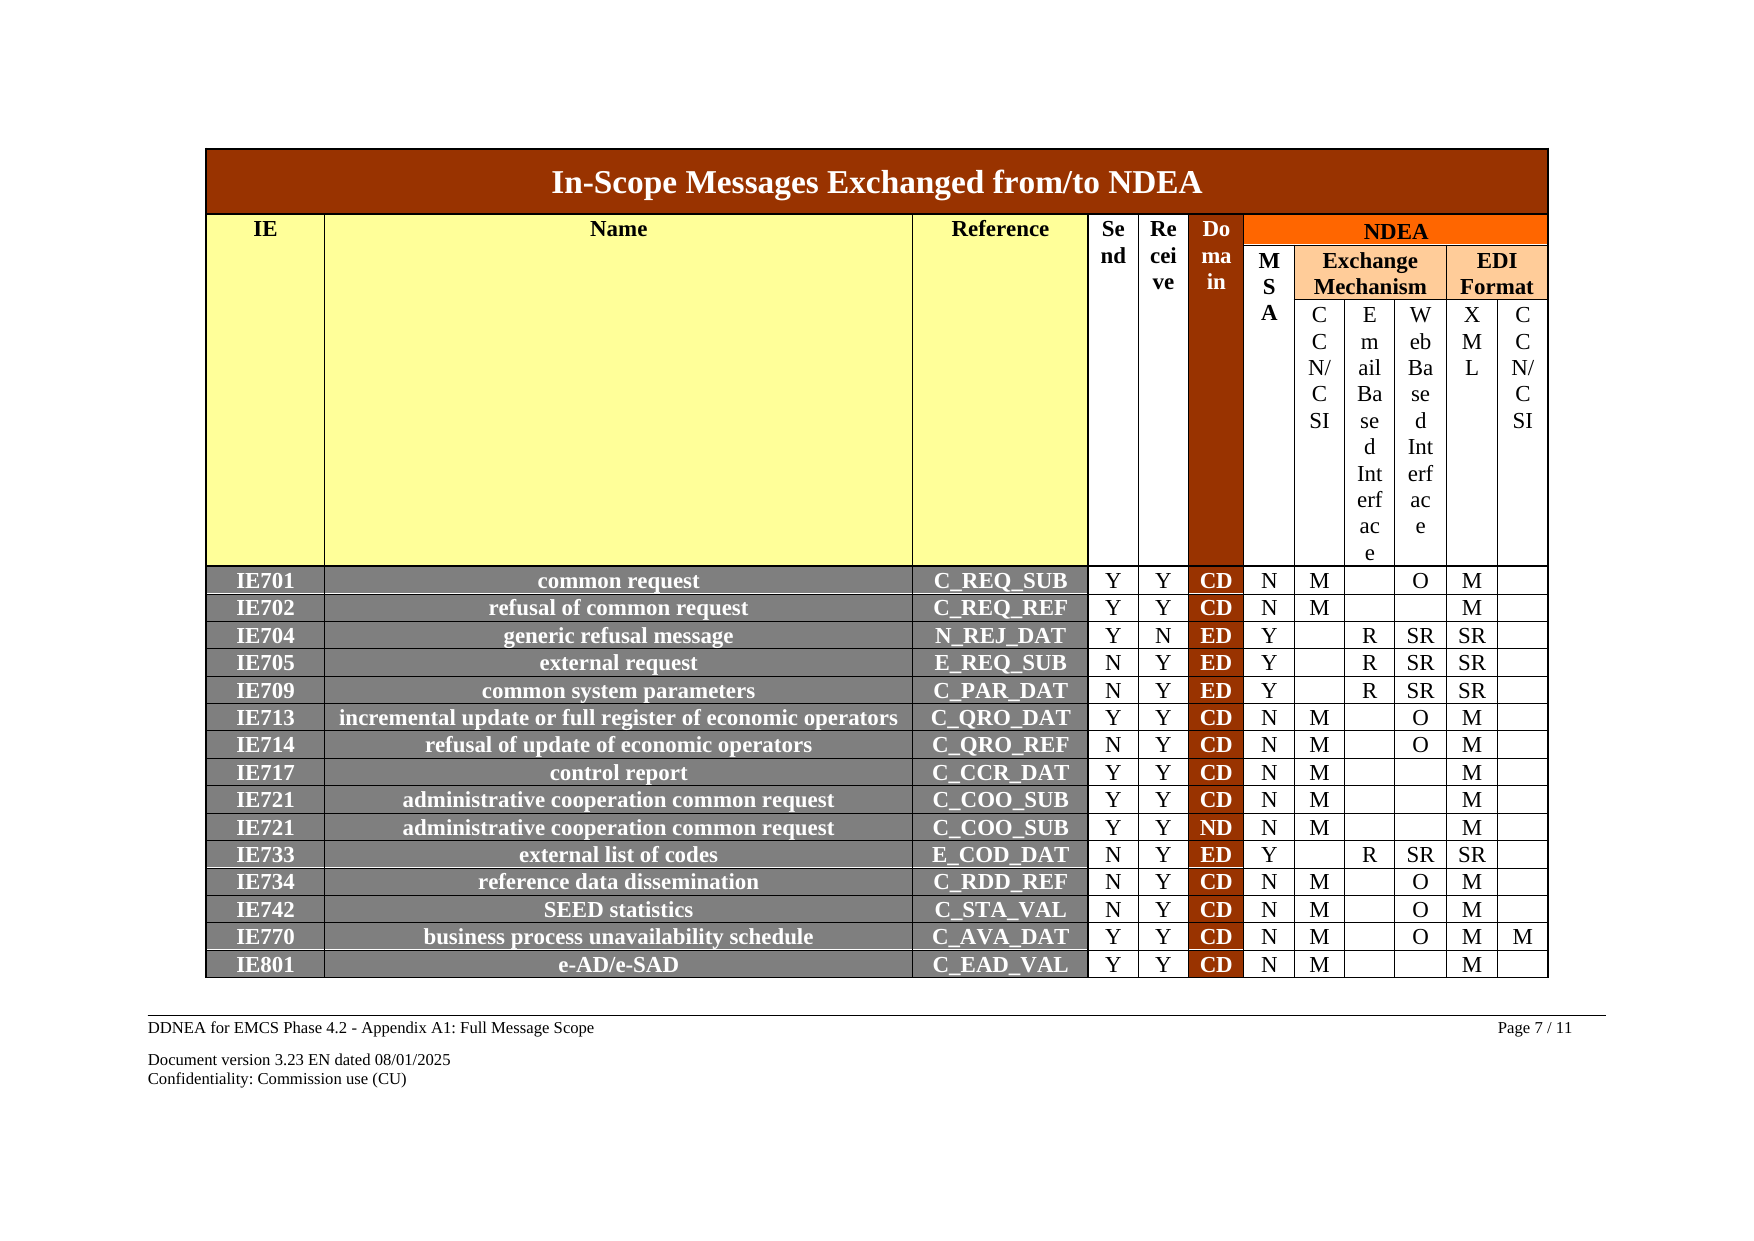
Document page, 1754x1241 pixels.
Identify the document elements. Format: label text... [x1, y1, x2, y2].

table_cell CD [1189, 896, 1243, 922]
table_cell administrative cooperation common request [325, 786, 912, 813]
table_cell IE [207, 215, 324, 565]
table_cell C_QRO_REF [913, 731, 1087, 758]
table_cell C_CCR_DAT [913, 759, 1087, 785]
table_cell [1498, 649, 1547, 676]
table_cell Y [1089, 759, 1138, 785]
table_cell EDI Format [1447, 246, 1547, 299]
table_cell R [1345, 649, 1394, 676]
table_cell Y [1089, 567, 1138, 593]
table_cell Y [1244, 649, 1294, 676]
table_cell [1345, 814, 1394, 840]
table_cell M [1295, 923, 1344, 949]
table_cell Y [1139, 786, 1188, 813]
table_cell CD [1189, 704, 1243, 730]
table_cell N [1089, 896, 1138, 922]
table_cell C_QRO_DAT [913, 704, 1087, 730]
table_cell M [1447, 814, 1497, 840]
table_cell IE801 [207, 951, 324, 977]
table_cell [1395, 786, 1446, 813]
table_cell [1498, 841, 1547, 867]
table_cell C_PAR_DAT [913, 677, 1087, 703]
table_cell CD [1189, 786, 1243, 813]
table_cell Y [1244, 622, 1294, 648]
table_cell [1345, 923, 1394, 949]
table_cell M [1447, 759, 1497, 785]
table_cell [1498, 814, 1547, 840]
table_cell Y [1089, 814, 1138, 840]
table_cell [1498, 951, 1547, 977]
table_cell [1345, 759, 1394, 785]
table_cell M [1295, 869, 1344, 895]
table_cell [1498, 622, 1547, 648]
table_cell SR [1447, 841, 1497, 867]
table_cell XML [1447, 300, 1497, 565]
table_cell O [1395, 731, 1446, 758]
table_cell C_STA_VAL [913, 896, 1087, 922]
table_cell [1498, 786, 1547, 813]
table_cell e-AD/e-SAD [325, 951, 912, 977]
table_cell [1498, 567, 1547, 593]
table_cell Y [1244, 841, 1294, 867]
table_cell N [1244, 786, 1294, 813]
table_cell [1498, 896, 1547, 922]
table_cell M [1447, 731, 1497, 758]
table_cell Y [1139, 731, 1188, 758]
table_cell C_EAD_VAL [913, 951, 1087, 977]
table_cell M [1295, 595, 1344, 621]
table_cell SR [1447, 649, 1497, 676]
table_cell IE705 [207, 649, 324, 676]
table_cell business process unavailability schedule [325, 923, 912, 949]
table_cell ED [1189, 677, 1243, 703]
table_cell N [1244, 814, 1294, 840]
table_cell N [1244, 923, 1294, 949]
table_cell N_REJ_DAT [913, 622, 1087, 648]
table_cell IE717 [207, 759, 324, 785]
table_cell Name [325, 215, 912, 565]
table_cell E_COD_DAT [913, 841, 1087, 867]
table_cell IE709 [207, 677, 324, 703]
table_cell C_REQ_SUB [913, 567, 1087, 593]
table_cell CD [1189, 759, 1243, 785]
table_cell CD [1189, 951, 1243, 977]
table_cell CD [1189, 567, 1243, 593]
table_cell NDEA [1244, 215, 1547, 244]
table_cell Y [1139, 896, 1188, 922]
table_cell N [1089, 731, 1138, 758]
table_cell N [1244, 869, 1294, 895]
table_cell [1295, 622, 1344, 648]
table_cell ND [1189, 814, 1243, 840]
table_cell CCN/CSI [1295, 300, 1344, 565]
table_cell SEED statistics [325, 896, 912, 922]
table_cell CD [1189, 869, 1243, 895]
table_cell N [1089, 841, 1138, 867]
table_cell Y [1139, 649, 1188, 676]
table_cell O [1395, 567, 1446, 593]
table_cell C_COO_SUB [913, 814, 1087, 840]
table_cell [1395, 814, 1446, 840]
table_cell N [1089, 677, 1138, 703]
table_cell CCN/CSI [1498, 300, 1547, 565]
table_cell Y [1139, 595, 1188, 621]
table_cell [1345, 869, 1394, 895]
table_cell O [1395, 704, 1446, 730]
table_cell Y [1089, 704, 1138, 730]
table_cell Y [1089, 923, 1138, 949]
table_cell N [1244, 951, 1294, 977]
table_cell [1345, 951, 1394, 977]
table_cell [1498, 759, 1547, 785]
table_cell M [1295, 786, 1344, 813]
table_cell Y [1089, 786, 1138, 813]
table_cell refusal of common request [325, 595, 912, 621]
table_cell IE742 [207, 896, 324, 922]
table_cell CD [1189, 731, 1243, 758]
table_cell Y [1089, 951, 1138, 977]
table_cell ED [1189, 649, 1243, 676]
table_cell external request [325, 649, 912, 676]
table_cell N [1089, 649, 1138, 676]
table_cell Receive [1139, 215, 1188, 565]
table_cell C_COO_SUB [913, 786, 1087, 813]
table_cell IE714 [207, 731, 324, 758]
table_cell [1345, 896, 1394, 922]
table_cell Web Based Interface [1395, 300, 1446, 565]
table_cell O [1395, 923, 1446, 949]
table_cell SR [1395, 677, 1446, 703]
table_cell [1295, 649, 1344, 676]
table_cell [1498, 869, 1547, 895]
table_cell control report [325, 759, 912, 785]
table_cell [1345, 595, 1394, 621]
table_cell Y [1139, 567, 1188, 593]
table_cell reference data dissemination [325, 869, 912, 895]
table_cell Send [1089, 215, 1138, 565]
table_cell N [1244, 759, 1294, 785]
table_cell M [1447, 869, 1497, 895]
table_cell Y [1139, 814, 1188, 840]
table_cell O [1395, 896, 1446, 922]
table_cell MSA [1244, 246, 1294, 565]
table_cell IE721 [207, 814, 324, 840]
table_cell N [1244, 704, 1294, 730]
table_cell [1345, 567, 1394, 593]
table_cell Exchange Mechanism [1295, 246, 1446, 299]
table_cell Y [1089, 595, 1138, 621]
table_cell [1345, 786, 1394, 813]
table_cell N [1244, 731, 1294, 758]
table_cell Domain [1189, 215, 1243, 565]
table_cell R [1345, 622, 1394, 648]
table_cell Y [1139, 951, 1188, 977]
table_cell [1498, 677, 1547, 703]
table_cell SR [1395, 622, 1446, 648]
table_cell C_RDD_REF [913, 869, 1087, 895]
table_cell M [1447, 896, 1497, 922]
table_cell [1345, 704, 1394, 730]
table_cell Y [1139, 704, 1188, 730]
table_cell M [1295, 759, 1344, 785]
table_cell N [1139, 622, 1188, 648]
table_cell M [1447, 567, 1497, 593]
table_cell [1345, 731, 1394, 758]
table_cell [1498, 595, 1547, 621]
table_cell SR [1447, 677, 1497, 703]
table_cell SR [1447, 622, 1497, 648]
table_cell M [1447, 704, 1497, 730]
table_cell refusal of update of economic operators [325, 731, 912, 758]
table_cell C_AVA_DAT [913, 923, 1087, 949]
table_cell M [1447, 923, 1497, 949]
table_cell Y [1139, 759, 1188, 785]
table_cell N [1244, 896, 1294, 922]
table_cell M [1295, 731, 1344, 758]
table_cell IE770 [207, 923, 324, 949]
table_cell [1395, 595, 1446, 621]
table_cell CD [1189, 923, 1243, 949]
table_cell IE733 [207, 841, 324, 867]
table_cell [1498, 731, 1547, 758]
table_cell Y [1089, 622, 1138, 648]
table_cell ED [1189, 841, 1243, 867]
table_cell IE704 [207, 622, 324, 648]
table_cell [1395, 759, 1446, 785]
table_header In-Scope Messages Exchanged from/to NDEA [207, 150, 1547, 213]
table_cell [1498, 704, 1547, 730]
table_cell IE702 [207, 595, 324, 621]
table_cell [1295, 841, 1344, 867]
table_cell Y [1139, 841, 1188, 867]
table_cell IE701 [207, 567, 324, 593]
table_cell IE721 [207, 786, 324, 813]
table_cell administrative cooperation common request [325, 814, 912, 840]
table_cell M [1295, 567, 1344, 593]
table_cell [1295, 677, 1344, 703]
table_cell [1395, 951, 1446, 977]
table_cell Y [1139, 923, 1188, 949]
table_cell common request [325, 567, 912, 593]
table_cell N [1089, 869, 1138, 895]
table_cell SR [1395, 649, 1446, 676]
table_cell SR [1395, 841, 1446, 867]
table_cell CD [1189, 595, 1243, 621]
table_cell C_REQ_REF [913, 595, 1087, 621]
table_cell Y [1244, 677, 1294, 703]
table_cell common system parameters [325, 677, 912, 703]
table_cell Y [1139, 677, 1188, 703]
table_cell R [1345, 677, 1394, 703]
table_cell M [1447, 595, 1497, 621]
table_cell Reference [913, 215, 1087, 565]
table_cell IE734 [207, 869, 324, 895]
table_cell IE713 [207, 704, 324, 730]
table_cell R [1345, 841, 1394, 867]
table_cell M [1447, 786, 1497, 813]
table_cell M [1498, 923, 1547, 949]
table_cell external list of codes [325, 841, 912, 867]
table_cell M [1447, 951, 1497, 977]
table_cell ED [1189, 622, 1243, 648]
table_cell M [1295, 814, 1344, 840]
table_cell N [1244, 595, 1294, 621]
table_cell Email Based Interface [1345, 300, 1394, 565]
table_cell N [1244, 567, 1294, 593]
table_cell O [1395, 869, 1446, 895]
table_cell M [1295, 704, 1344, 730]
table_cell M [1295, 896, 1344, 922]
table_cell Y [1139, 869, 1188, 895]
table_cell M [1295, 951, 1344, 977]
table_cell E_REQ_SUB [913, 649, 1087, 676]
table_cell incremental update or full register of economic operators [325, 704, 912, 730]
table_cell generic refusal message [325, 622, 912, 648]
